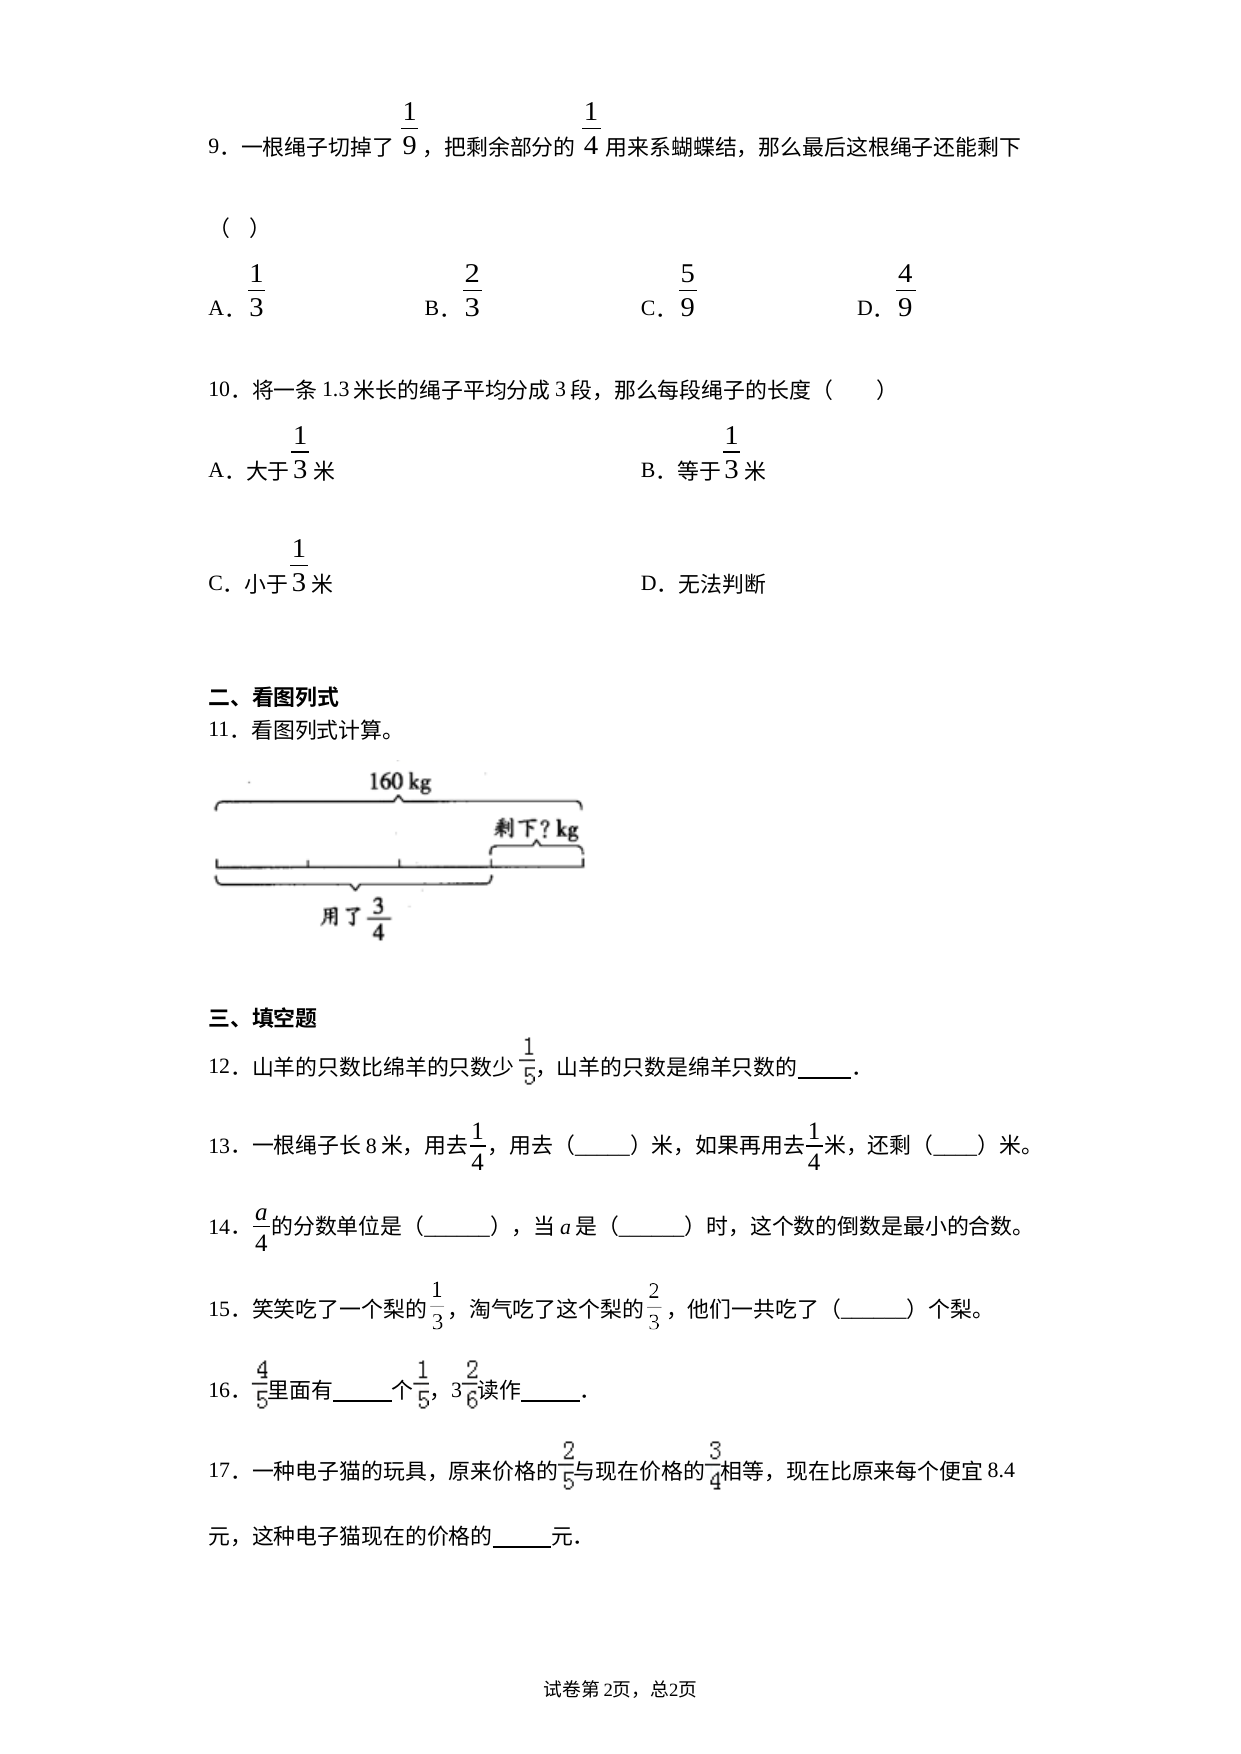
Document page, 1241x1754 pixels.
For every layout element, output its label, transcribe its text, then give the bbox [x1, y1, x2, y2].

text 二、看图列式 [208, 680, 1032, 712]
picture [251, 1356, 268, 1412]
picture [558, 1437, 574, 1493]
text 12．山羊的只数比绵羊的只数少 ，山羊的只数是绵羊只数的 ． [208, 1033, 1032, 1098]
text 13．一根绳子长8米，用去，用去（_____）米，如果再用去米，还剩（____）米。 [208, 1114, 1032, 1179]
picture [704, 1437, 721, 1493]
picture [461, 1356, 478, 1412]
text 14．的分数单位是（______），当a是（______）时，这个数的倒数是最小的合数。 [208, 1195, 1032, 1260]
text 9．一根绳子切掉了 ，把剩余部分的 用来系蝴蝶结，那么最后这根绳子还能剩下（ ） [208, 97, 1032, 243]
text A．大于米 B．等于米 [208, 421, 1032, 518]
text 11．看图列式计算。 [208, 712, 1032, 745]
picture [413, 1356, 429, 1412]
picture [208, 760, 605, 947]
text 17．一种电子猫的玩具，原来价格的与现在价格的相等，现在比原来每个便宜8.4元，这种电子猫现在的价格的 元． [208, 1437, 1032, 1551]
text 16．里面有 个，3读作 ． [208, 1357, 1032, 1422]
text C．小于米 D．无法判断 [208, 534, 1032, 632]
text 三、填空题 [208, 1001, 1032, 1033]
text 10．将一条1.3米长的绳子平均分成3段，那么每段绳子的长度（ ） [208, 372, 1032, 405]
picture [519, 1033, 535, 1088]
text A． B． C． D． [208, 259, 1032, 357]
text 15．笑笑吃了一个梨的，淘气吃了这个梨的，他们一共吃了（______）个梨。 [208, 1276, 1032, 1341]
